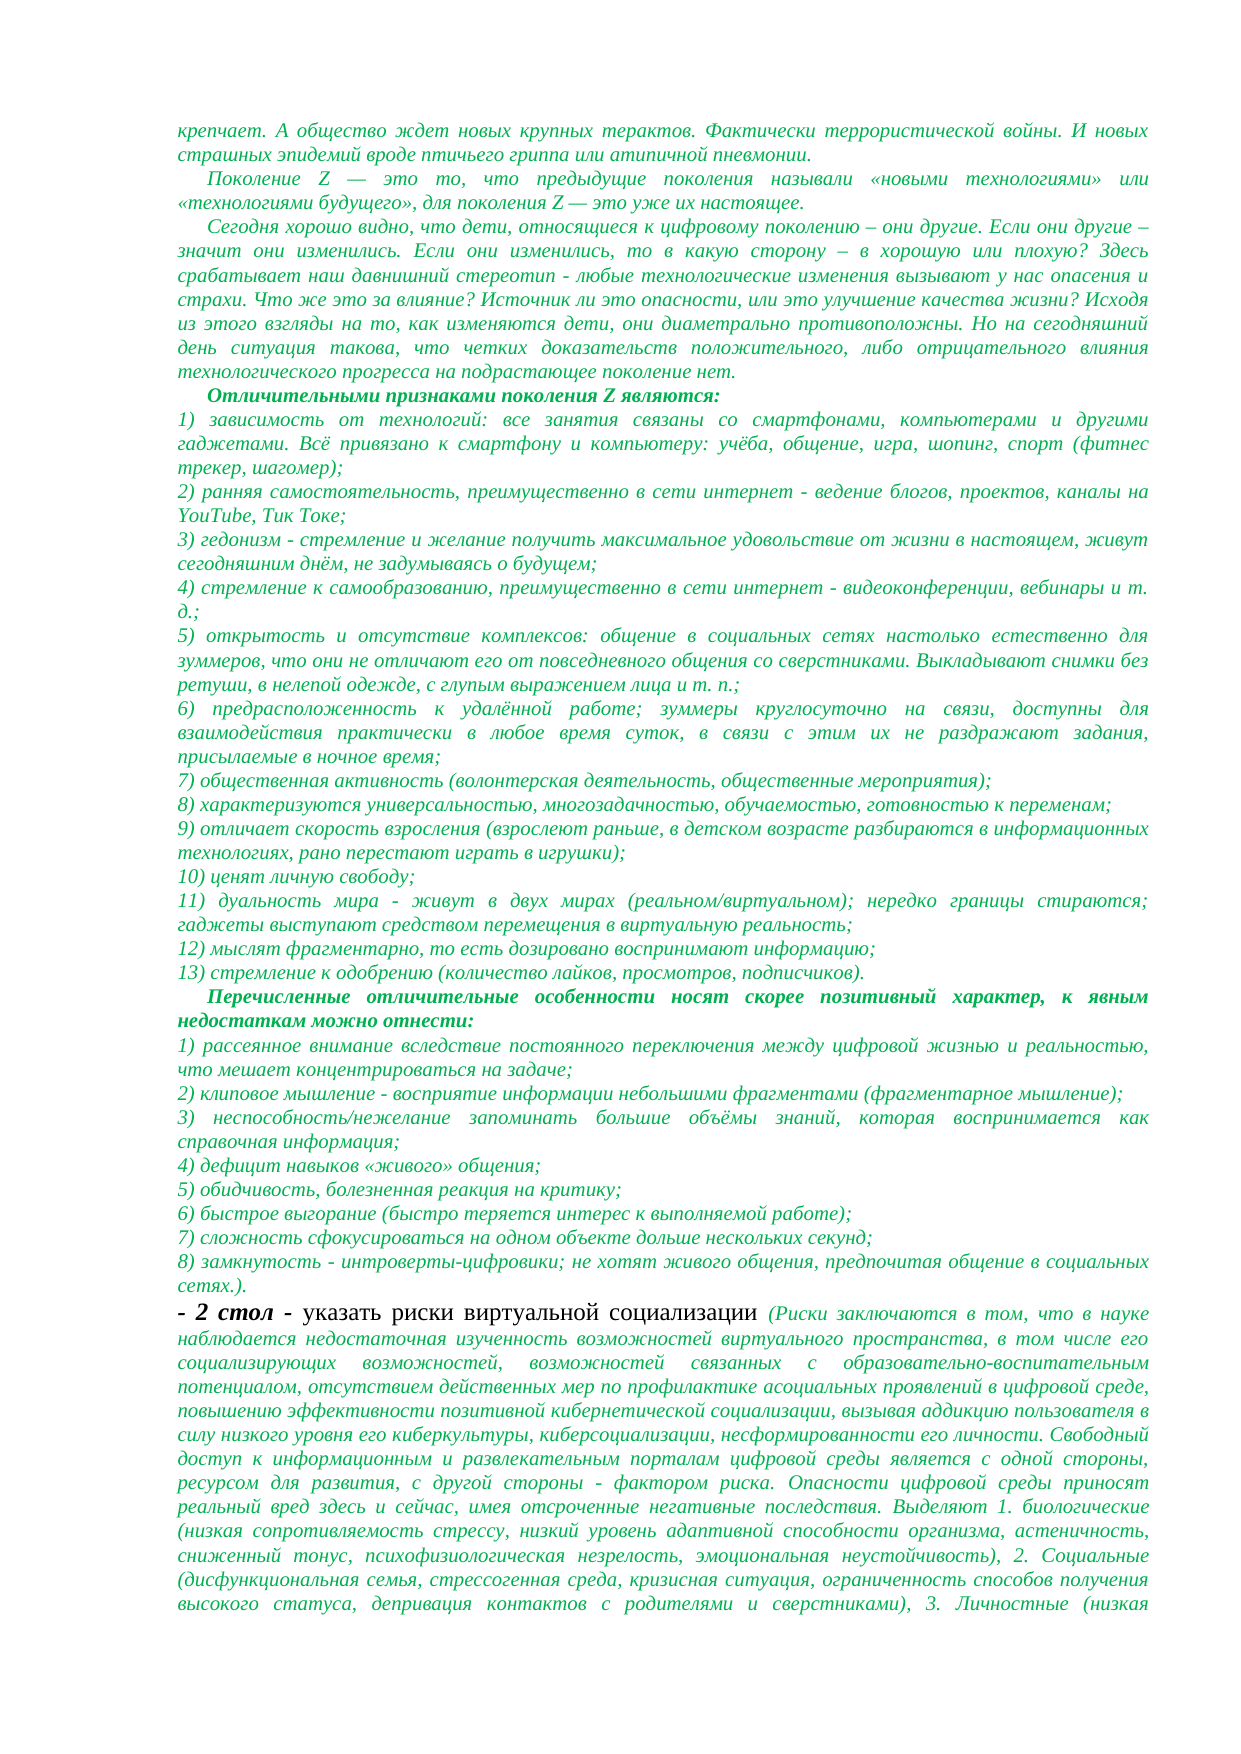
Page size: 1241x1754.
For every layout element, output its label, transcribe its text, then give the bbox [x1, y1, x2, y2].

text 4) дефицит навыков «живого» общения; [177, 1153, 1152, 1177]
text 6) быстрое выгорание (быстро теряется интерес к выполняемой работе); [177, 1201, 1152, 1225]
text 3) неспособность/нежелание запоминать большие объёмы знаний, которая воспринимается как справочная информация; [177, 1105, 1152, 1153]
text 8) замкнутость - интроверты-цифровики; не хотят живого общения, предпочитая общение в социальных сетях.). [177, 1249, 1152, 1297]
text 5) открытость и отсутствие комплексов: общение в социальных сетях настолько естественно для зуммеров, что они не отличают его от повседневного общения со сверстниками. Выкладывают снимки без ретуши, в нелепой одежде, с глупым выражением лица и т. п.; [177, 623, 1152, 696]
text 9) отличает скорость взросления (взрослеют раньше, в детском возрасте разбираются в информационных технологиях, рано перестают играть в игрушки); [177, 816, 1152, 864]
text 1) рассеянное внимание вследствие постоянного переключения между цифровой жизнью и реальностью, что мешает концентрироваться на задаче; [177, 1032, 1152, 1081]
text 3) гедонизм - стремление и желание получить максимальное удовольствие от жизни в настоящем, живут сегодняшним днём, не задумываясь о будущем; [177, 527, 1152, 575]
text 11) дуальность мира - живут в двух мирах (реальном/виртуальном); нередко границы стираются; гаджеты выступают средством перемещения в виртуальную реальность; [177, 888, 1152, 936]
text 7) сложность сфокусироваться на одном объекте дольше нескольких секунд; [177, 1225, 1152, 1249]
text Отличительными признаками поколения Z являются: [177, 383, 1152, 407]
text 7) общественная активность (волонтерская деятельность, общественные мероприятия); [177, 768, 1152, 792]
text Сегодня хорошо видно, что дети, относящиеся к цифровому поколению – они другие. Если они другие – значит они изменились. Если они изменились, то в какую сторону – в хорошую или плохую? Здесь срабатывает наш давнишний стереотип - любые технологические изменения вызывают у нас опасения и страхи. Что же это за влияние? Источник ли это опасности, или это улучшение качества жизни? Исходя из этого взгляды на то, как изменяются дети, они диаметрально противоположны. Но на сегодняшний день ситуация такова, что четких доказательств положительного, либо отрицательного влияния технологического прогресса на подрастающее поколение нет. [177, 214, 1152, 383]
text 10) ценят личную свободу; [177, 864, 1152, 888]
text 5) обидчивость, болезненная реакция на критику; [177, 1177, 1152, 1201]
text 8) характеризуются универсальностью, многозадачностью, обучаемостью, готовностью к переменам; [177, 792, 1152, 816]
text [177, 118, 1152, 166]
text 4) стремление к самообразованию, преимущественно в сети интернет - видеоконференции, вебинары и т. д.; [177, 575, 1152, 623]
text 6) предрасположенность к удалённой работе; зуммеры круглосуточно на связи, доступны для взаимодействия практически в любое время суток, в связи с этим их не раздражают задания, присылаемые в ночное время; [177, 696, 1152, 768]
text 12) мыслят фрагментарно, то есть дозировано воспринимают информацию; [177, 936, 1152, 960]
text 2) клиповое мышление - восприятие информации небольшими фрагментами (фрагментарное мышление); [177, 1081, 1152, 1105]
text 1) зависимость от технологий: все занятия связаны со смартфонами, компьютерами и другими гаджетами. Всё привязано к смартфону и компьютеру: учёба, общение, игра, шопинг, спорт (фитнес трекер, шагомер); [177, 407, 1152, 479]
text Перечисленные отличительные особенности носят скорее позитивный характер, к явным недостаткам можно отнести: [177, 984, 1152, 1032]
text 2) ранняя самостоятельность, преимущественно в сети интернет - ведение блогов, проектов, каналы на YouTube, Тик Токе; [177, 479, 1152, 527]
text 13) стремление к одобрению (количество лайков, просмотров, подписчиков). [177, 960, 1152, 984]
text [177, 1297, 1152, 1615]
text Поколение Z — это то, что предыдущие поколения называли «новыми технологиями» или «технологиями будущего», для поколения Z — это уже их настоящее. [177, 166, 1152, 214]
